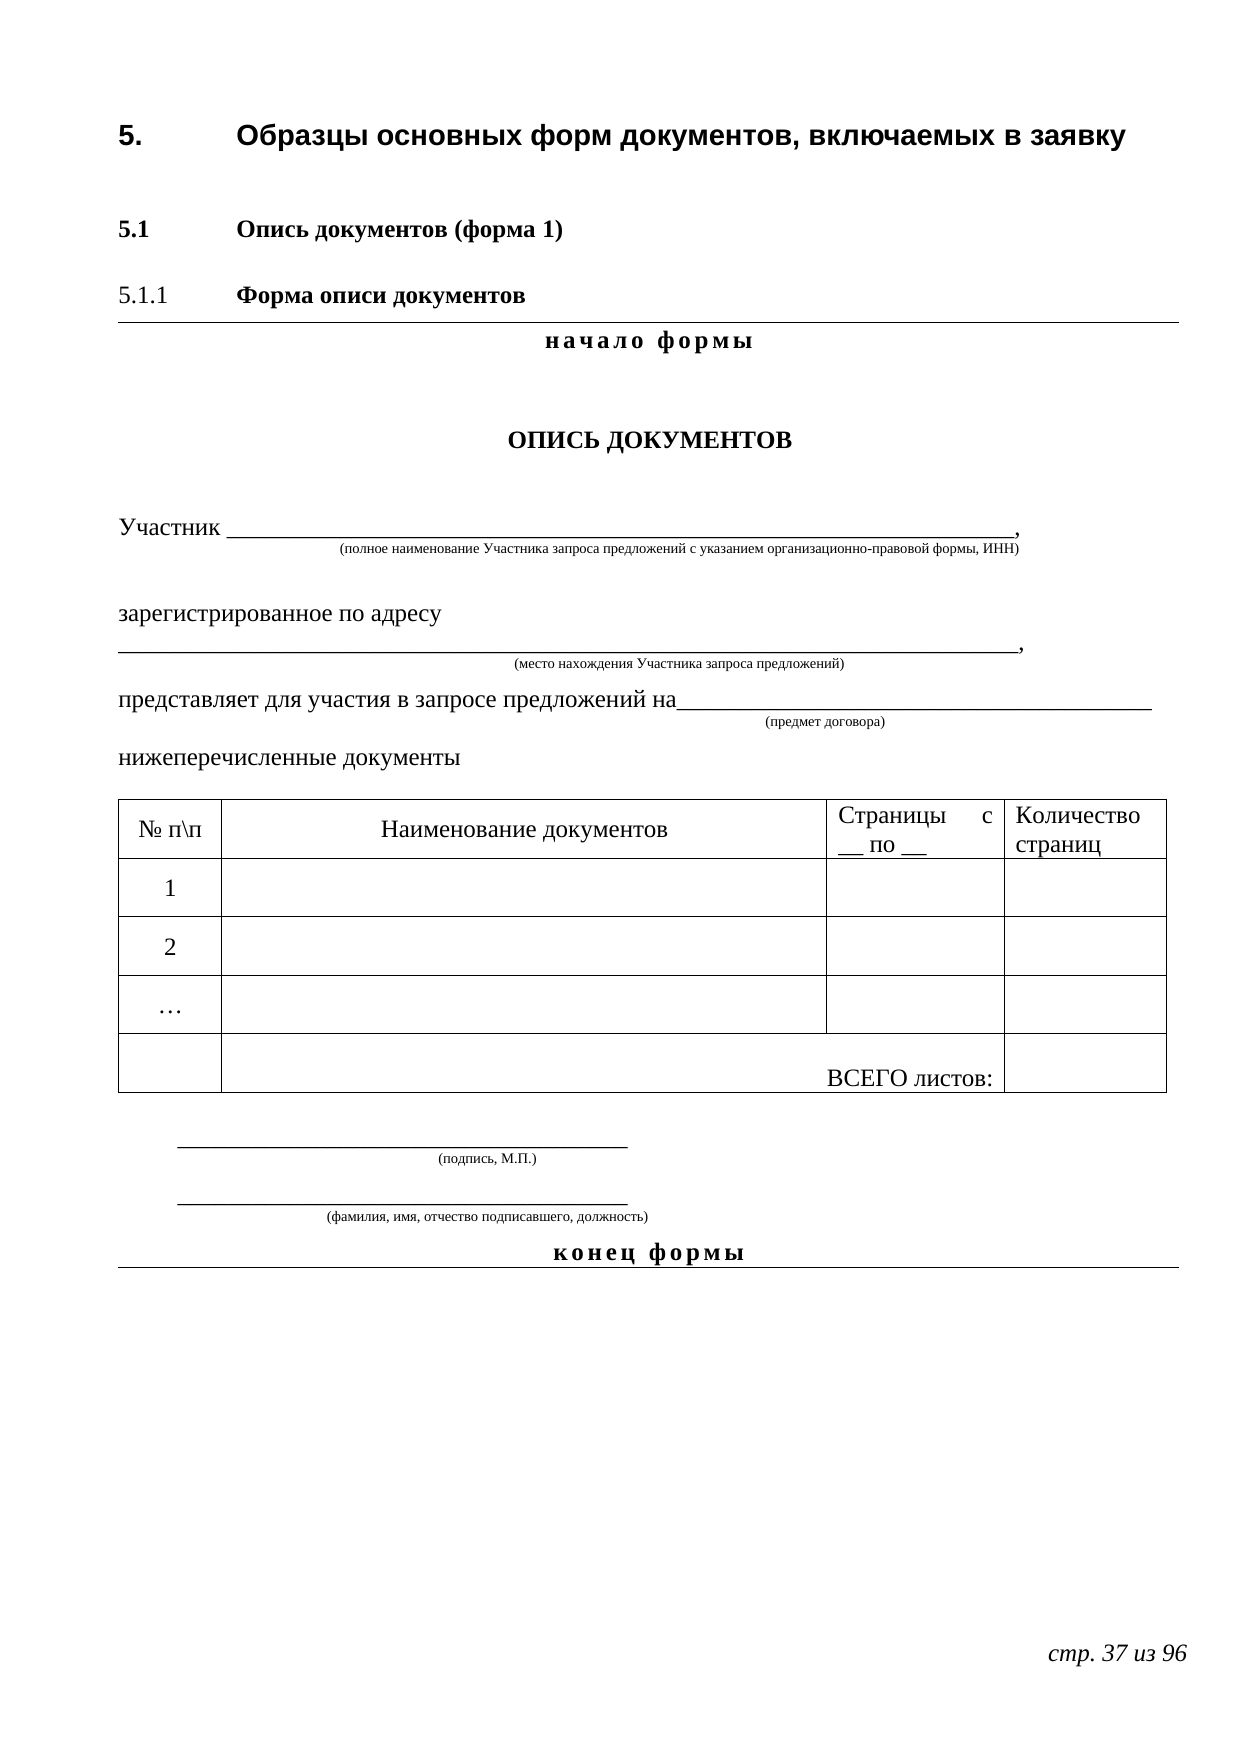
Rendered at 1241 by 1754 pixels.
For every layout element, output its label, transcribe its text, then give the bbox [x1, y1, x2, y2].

text (место нахождения Участника запроса предложений) [118, 655, 1181, 684]
text ____________________________________ [118, 1179, 1181, 1208]
table_header № п\п [119, 800, 221, 858]
table_cell ВСЕГО листов: [222, 1034, 1004, 1092]
subtitle Образцы основных форм документов, включаемых в заявку [118, 118, 1181, 152]
table_cell [222, 917, 826, 975]
text конец формы [118, 1237, 1179, 1267]
text (предмет договора) [118, 713, 1181, 742]
table_header Страницы с __ по __ [827, 800, 1004, 858]
text ОПИСЬ ДОКУМЕНТОВ [118, 425, 1181, 454]
list Форма описи документов [118, 280, 1181, 309]
text (подпись, М.П.) [118, 1150, 797, 1179]
table_cell [1005, 976, 1166, 1033]
table_cell [827, 917, 1004, 975]
text нижеперечисленные документы [118, 742, 1181, 770]
table_cell … [119, 976, 221, 1033]
table_cell [119, 1034, 221, 1092]
table_cell [1005, 917, 1166, 975]
text ____________________________________ [118, 1122, 1181, 1150]
table_cell [1005, 1034, 1166, 1092]
table_cell [222, 976, 826, 1033]
table_header Количество страниц [1005, 800, 1166, 858]
text (фамилия, имя, отчество подписавшего, должность) [118, 1208, 797, 1237]
table_header Наименование документов [222, 800, 826, 858]
table_cell 1 [119, 859, 221, 916]
table_cell [222, 859, 826, 916]
text ________________________________________________________________________, [118, 627, 1181, 655]
text начало формы [118, 323, 1179, 353]
table_cell 2 [119, 917, 221, 975]
text представляет для участия в запросе предложений на______________________________________ [118, 684, 1181, 713]
text зарегистрированное по адресу [118, 598, 1181, 627]
text (полное наименование Участника запроса предложений с указанием организационно-правовой формы, ИНН) [118, 540, 1181, 569]
text Участник _______________________________________________________________, [118, 512, 1181, 540]
table_cell [827, 859, 1004, 916]
table_cell [827, 976, 1004, 1033]
table_cell [1005, 859, 1166, 916]
subtitle Опись документов (форма 1) [118, 214, 1181, 243]
